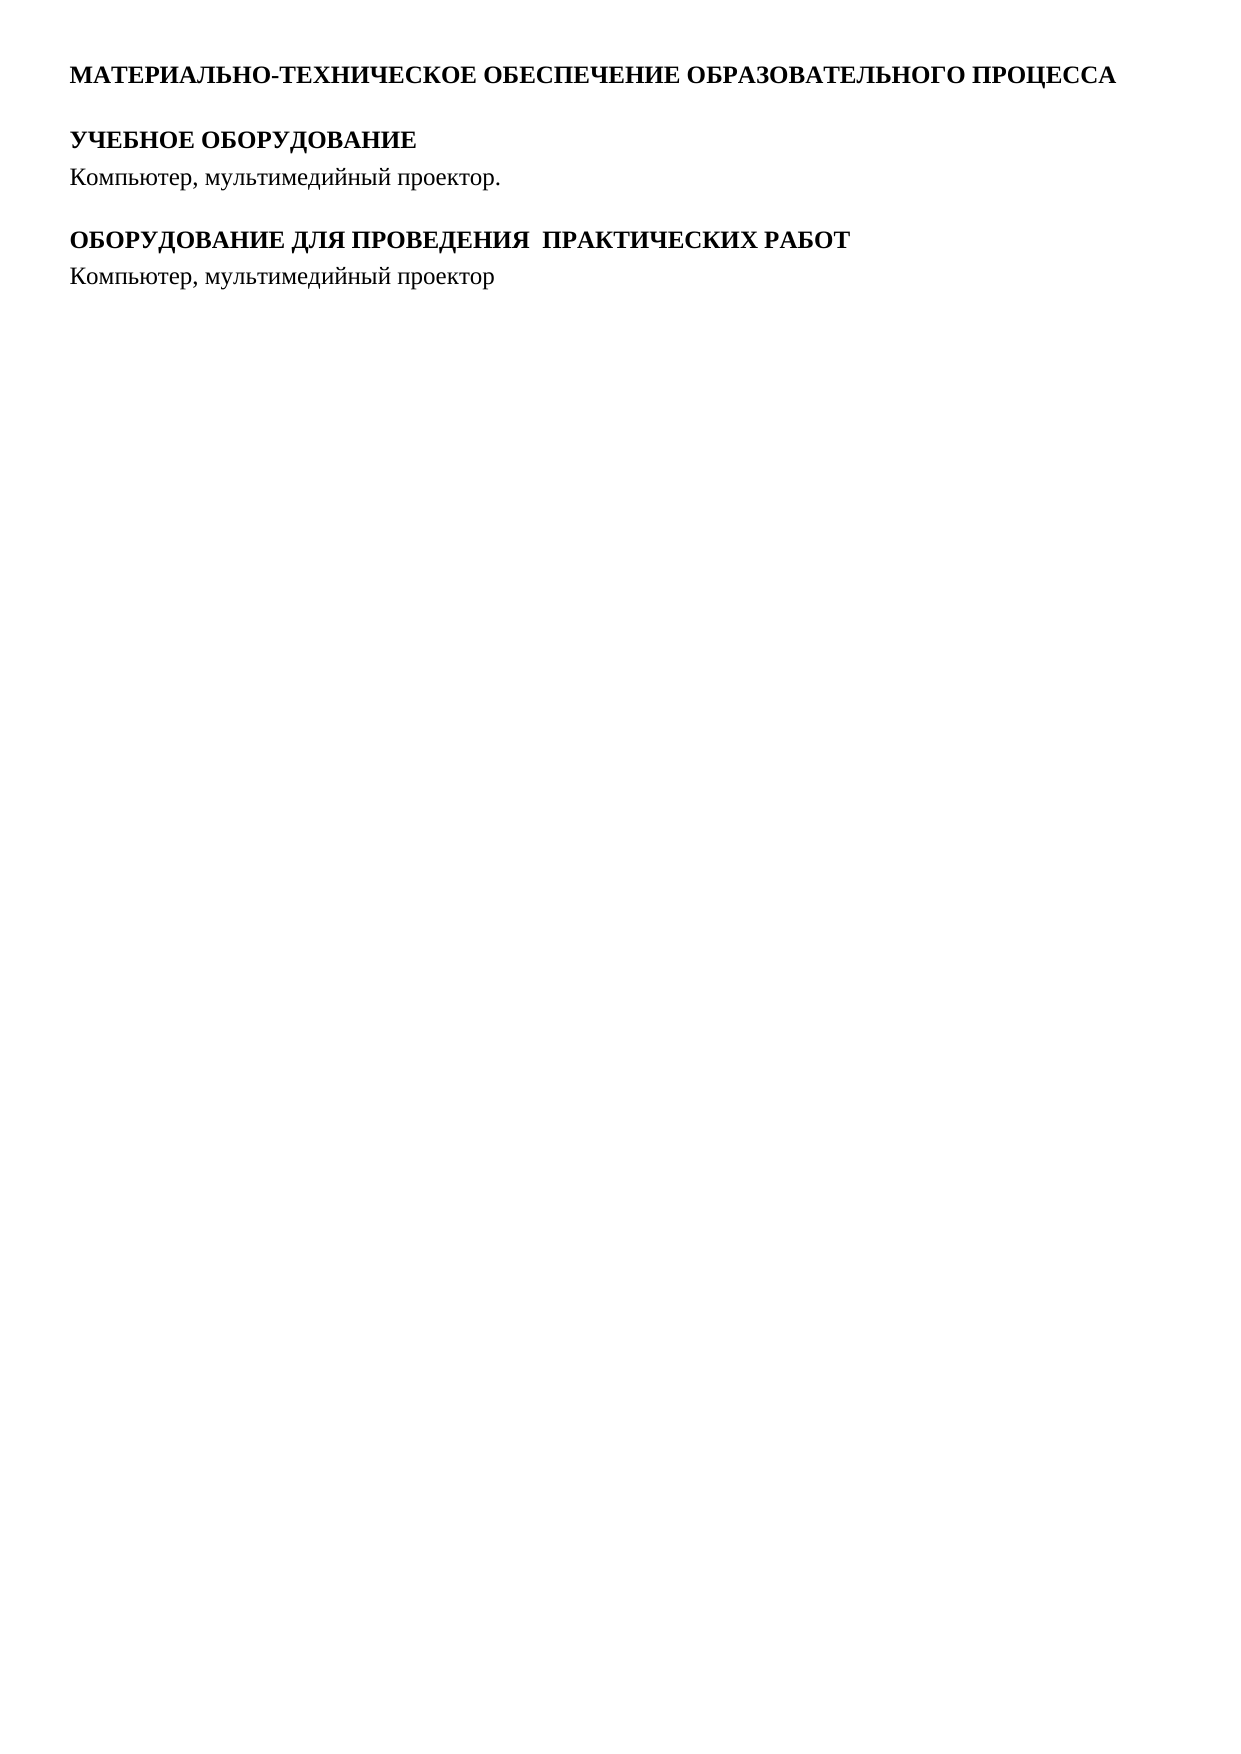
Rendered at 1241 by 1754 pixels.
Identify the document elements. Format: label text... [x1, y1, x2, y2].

text ОБОРУДОВАНИЕ ДЛЯ ПРОВЕДЕНИЯ ПРАКТИЧЕСКИХ РАБОТ Компьютер, мультимедийный проектор [69, 225, 857, 290]
text УЧЕБНОЕ ОБОРУДОВАНИЕ Компьютер, мультимедийный проектор. [69, 125, 512, 190]
text МАТЕРИАЛЬНО-ТЕХНИЧЕСКОЕ ОБЕСПЕЧЕНИЕ ОБРАЗОВАТЕЛЬНОГО ПРОЦЕССА [69, 62, 1172, 89]
